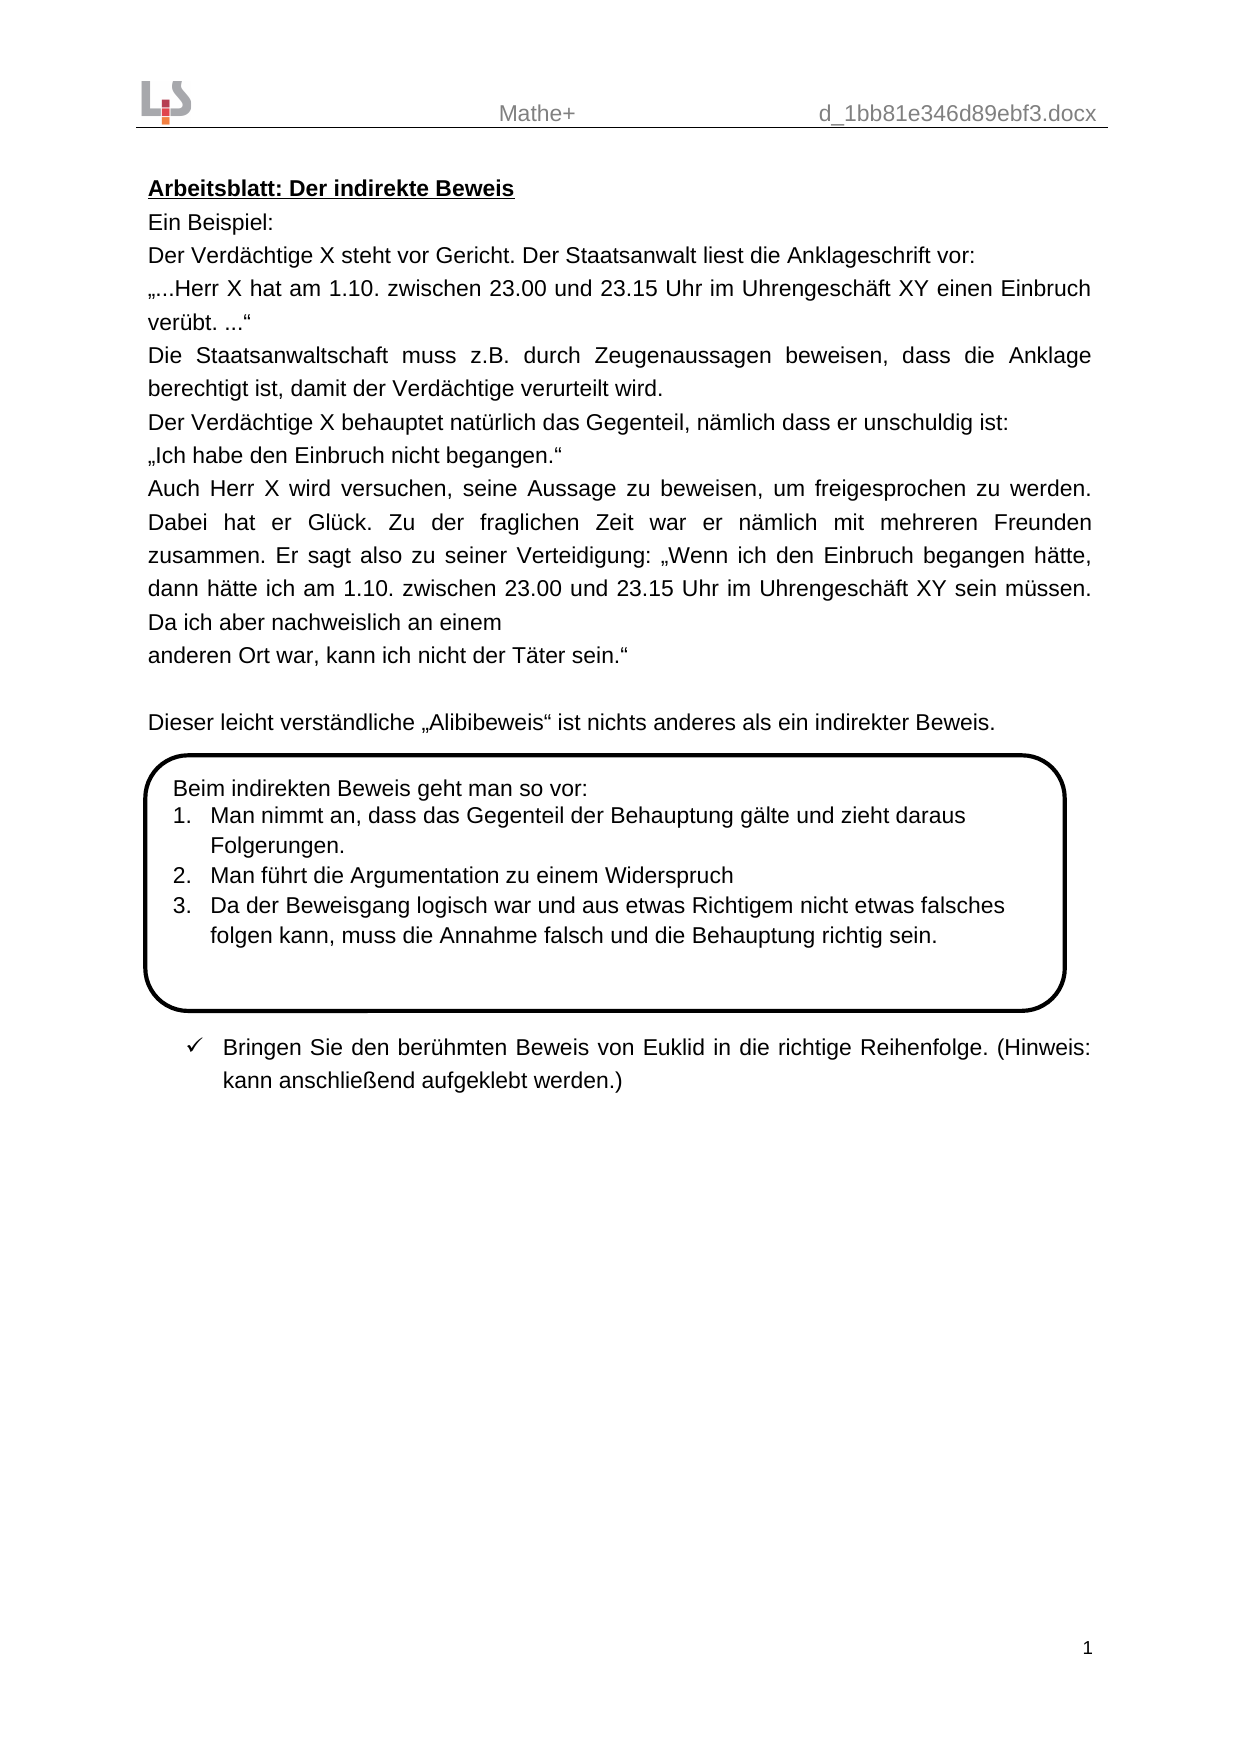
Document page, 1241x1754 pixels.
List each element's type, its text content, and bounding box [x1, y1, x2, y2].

list Bringen Sie den berühmten Beweis von Euklid in die richtige Reihenfolge. (Hinweis: kann anschließend aufgeklebt werden.) [185, 1026, 1092, 1093]
text „Ich habe den Einbruch nicht begangen.“ [148, 435, 1092, 468]
picture [141, 81, 192, 125]
text Die Staatsanwaltschaft muss z.B. durch Zeugenaussagen beweisen, dass die Anklage berechtigt ist, damit der Verdächtige verurteilt wird. [148, 335, 1092, 402]
text Auch Herr X wird versuchen, seine Aussage zu beweisen, um freigesprochen zu werden. Dabei hat er Glück. Zu der fraglichen Zeit war er nämlich mit mehreren Freunden zusammen. Er sagt also zu seiner Verteidigung: „Wenn ich den Einbruch begangen hätte, dann hätte ich am 1.10. zwischen 23.00 und 23.15 Uhr im Uhrengeschäft XY sein müssen. Da ich aber nachweislich an einem [148, 468, 1092, 635]
text Der Verdächtige X behauptet natürlich das Gegenteil, nämlich dass er unschuldig ist: [148, 402, 1092, 435]
text „...Herr X hat am 1.10. zwischen 23.00 und 23.15 Uhr im Uhrengeschäft XY einen Einbruch verübt. ...“ [148, 268, 1092, 335]
text Der Verdächtige X steht vor Gericht. Der Staatsanwalt liest die Anklageschrift vor: [148, 235, 1092, 268]
text Ein Beispiel: [148, 202, 1092, 235]
text Arbeitsblatt: Der indirekte Beweis [148, 168, 1092, 202]
text Dieser leicht verständliche „Alibibeweis“ ist nichts anderes als ein indirekter Beweis. [148, 702, 1092, 735]
text anderen Ort war, kann ich nicht der Täter sein.“ [148, 635, 1092, 668]
